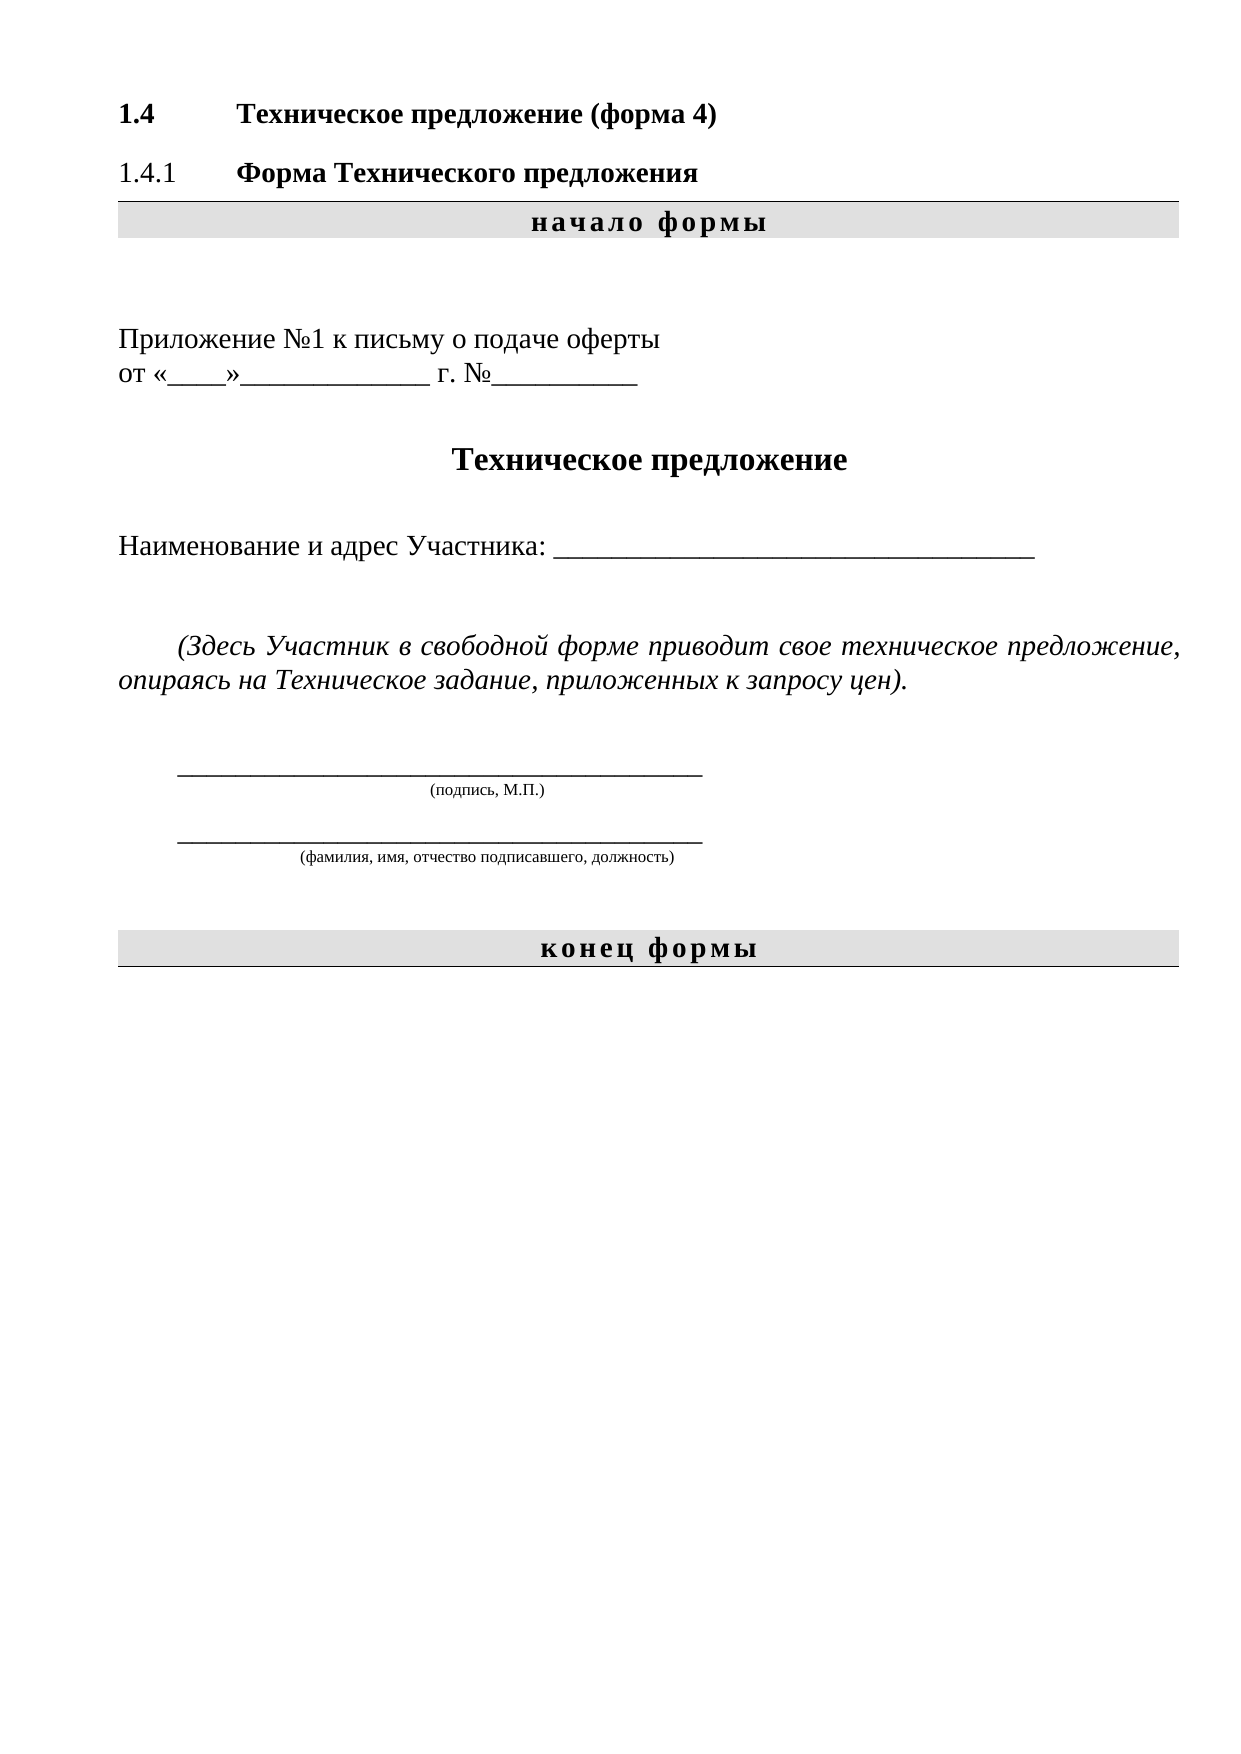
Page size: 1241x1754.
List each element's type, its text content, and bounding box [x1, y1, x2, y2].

text ____________________________________ [118, 813, 1181, 846]
text начало формы [118, 202, 1179, 238]
text Техническое предложение [118, 439, 1181, 477]
text (подпись, М.П.) [118, 779, 797, 813]
list Форма Технического предложения [118, 155, 1181, 189]
text ____________________________________ [118, 746, 1181, 779]
text (Здесь Участник в свободной форме приводит свое техническое предложение, опираясь на Техническое задание, приложенных к запросу цен). [118, 628, 1181, 695]
text Наименование и адрес Участника: _________________________________ [118, 528, 1181, 561]
text конец формы [118, 930, 1179, 966]
text Приложение №1 к письму о подаче оферты от «____»_____________ г. №__________ [118, 322, 1181, 389]
text (фамилия, имя, отчество подписавшего, должность) [118, 846, 797, 880]
subtitle Техническое предложение (форма 4) [118, 97, 1181, 130]
